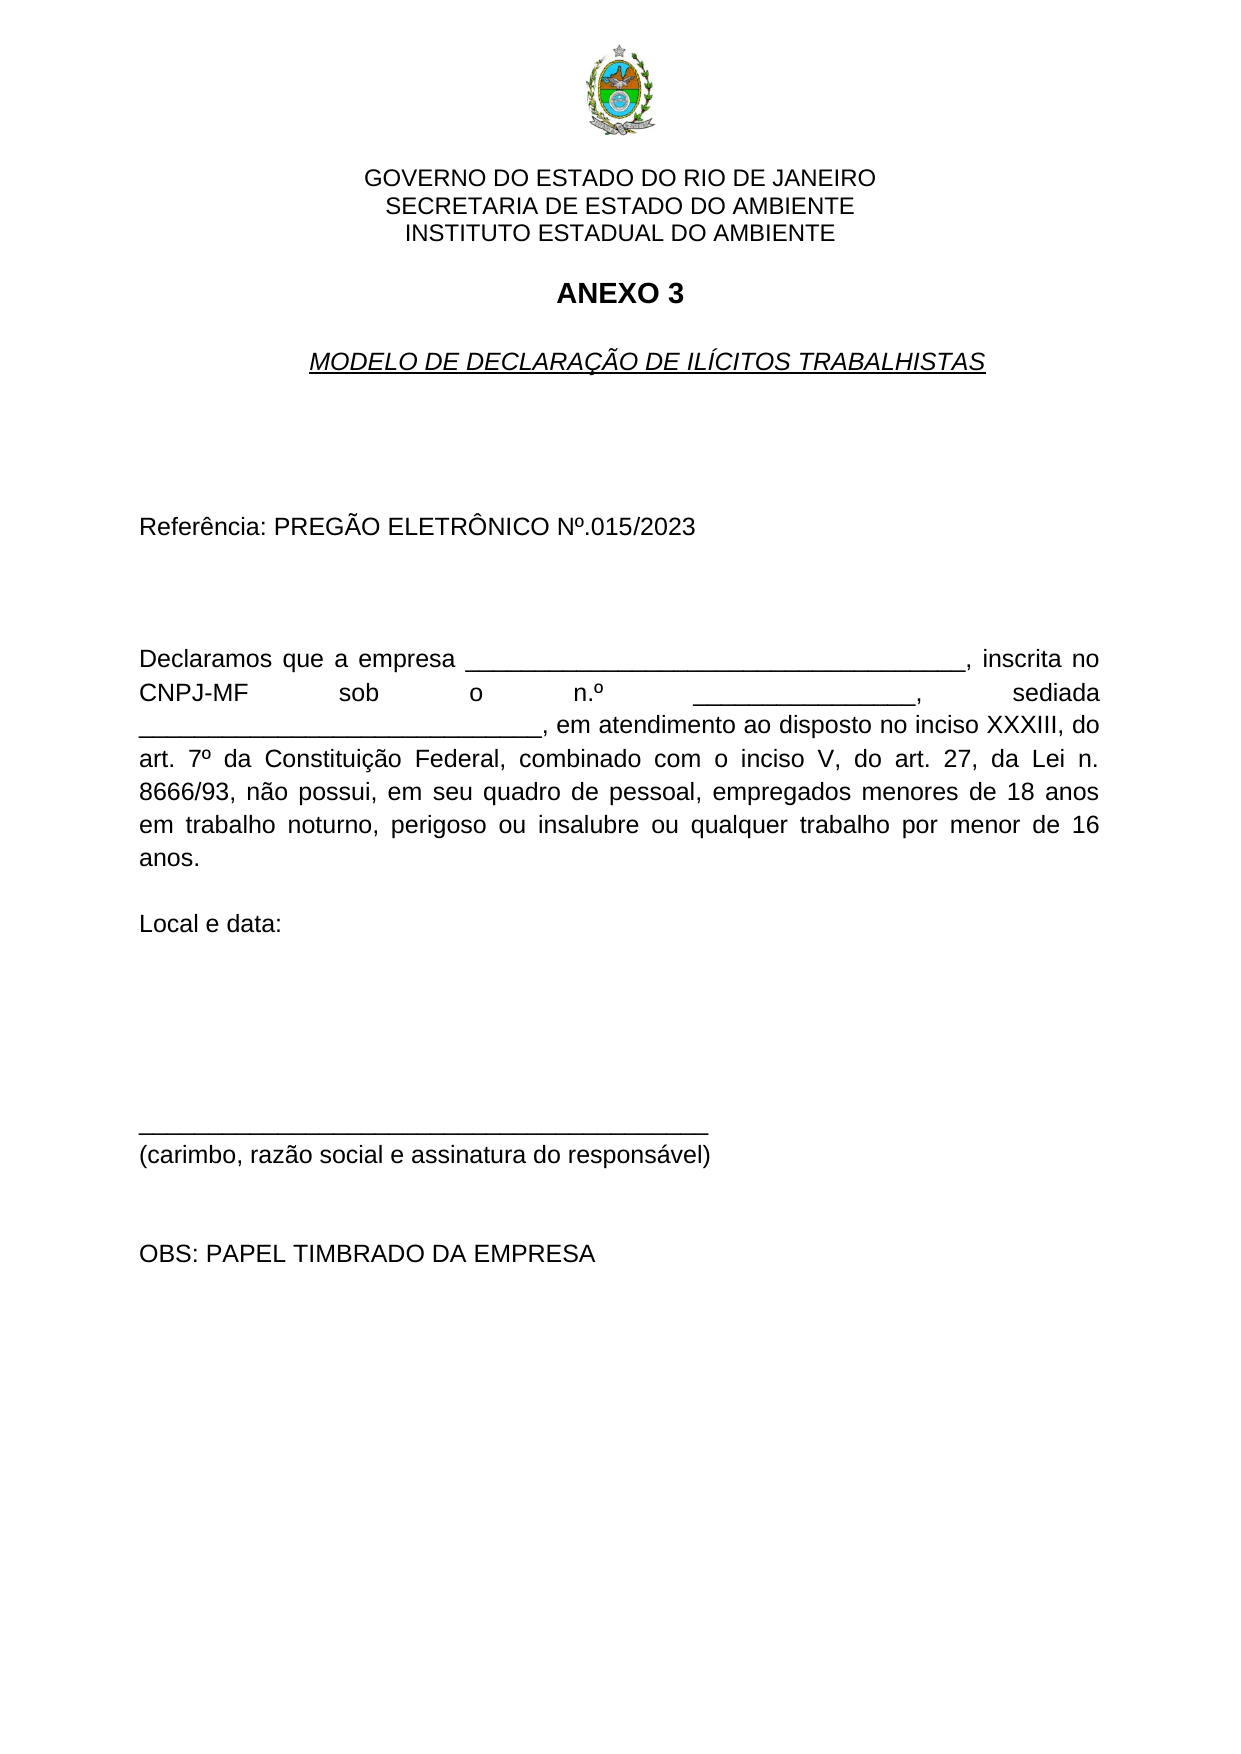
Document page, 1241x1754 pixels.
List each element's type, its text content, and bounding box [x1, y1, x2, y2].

subtitle MODELO DE DECLARAÇÃO DE ILÍCITOS TRABALHISTAS [139, 347, 1156, 376]
text _________________________________________ [139, 1107, 1156, 1136]
text Local e data: [139, 909, 1156, 937]
text Declaramos que a empresa ____________________________________, inscrita no CNPJ-MF sob o n.º ________________, sediada _____________________________, em atendimento ao disposto no inciso XXXIII, do art. 7º da Constituição Federal, combinado com o inciso V, do art. 27, da Lei n. 8666/93, não possui, em seu quadro de pessoal, empregados menores de 18 anos em trabalho noturno, perigoso ou insalubre ou qualquer trabalho por menor de 16 anos. [139, 644, 1101, 871]
text Referência: PREGÃO ELETRÔNICO Nº.015/2023 [139, 512, 1156, 541]
picture [583, 44, 657, 137]
text (carimbo, razão social e assinatura do responsável) [139, 1140, 1156, 1168]
text ANEXO 3 [139, 276, 1101, 309]
text OBS: PAPEL TIMBRADO DA EMPRESA [139, 1239, 1101, 1268]
